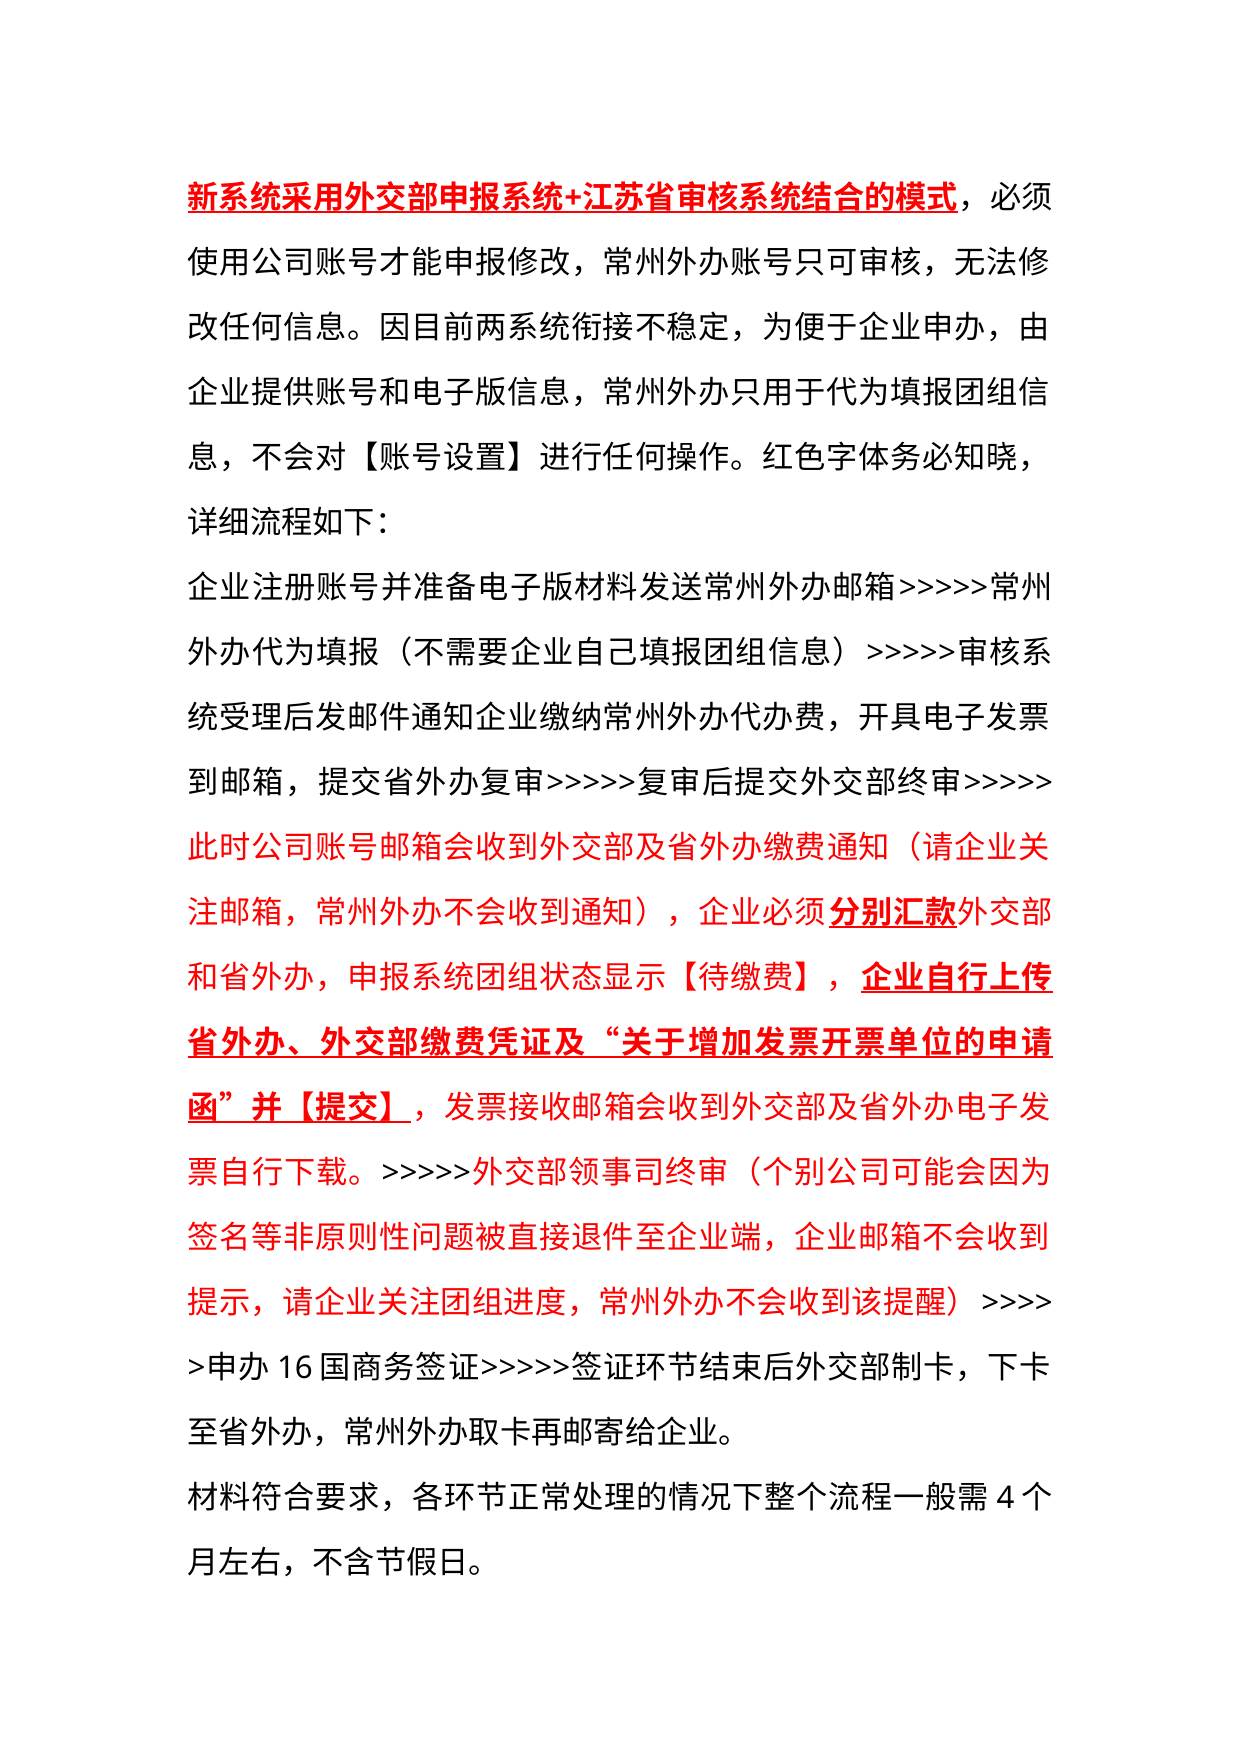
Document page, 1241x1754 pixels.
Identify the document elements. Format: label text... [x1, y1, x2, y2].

text 企业注册账号并准备电子版材料发送常州外办邮箱>>>>>常州外办代为填报（不需要企业自己填报团组信息）>>>>>审核系统受理后发邮件通知企业缴纳常州外办代办费，开具电子发票到邮箱，提交省外办复审>>>>>复审后提交外交部终审>>>>>此时公司账号邮箱会收到外交部及省外办缴费通知（请企业关注邮箱，常州外办不会收到通知），企业必须分别汇款外交部和省外办，申报系统团组状态显示【待缴费】，企业自行上传省外办、外交部缴费凭证及“关于增加发票开票单位的申请函”并【提交】，发票接收邮箱会收到外交部及省外办电子发票自行下载。>>>>>外交部领事司终审（个别公司可能会因为签名等非原则性问题被直接退件至企业端，企业邮箱不会收到提示，请企业关注团组进度，常州外办不会收到该提醒）>>>>>申办16国商务签证>>>>>签证环节结束后外交部制卡，下卡至省外办，常州外办取卡再邮寄给企业。 [187, 1057, 1053, 1462]
text 新系统采用外交部申报系统+江苏省审核系统结合的模式，必须使用公司账号才能申报修改，常州外办账号只可审核，无法修改任何信息。因目前两系统衔接不稳定，为便于企业申办，由企业提供账号和电子版信息，常州外办只用于代为填报团组信息，不会对【账号设置】进行任何操作。红色字体务必知晓，详细流程如下： [187, 162, 1053, 552]
text 材料符合要求，各环节正常处理的情况下整个流程一般需4个月左右，不含节假日。 [187, 1462, 1053, 1592]
text 企业注册账号并准备电子版材料发送常州外办邮箱>>>>>常州外办代为填报（不需要企业自己填报团组信息）>>>>>审核系统受理后发邮件通知企业缴纳常州外办代办费，开具电子发票到邮箱，提交省外办复审>>>>>复审后提交外交部终审>>>>>此时公司账号邮箱会收到外交部及省外办缴费通知（请企业关注邮箱，常州外办不会收到通知），企业必须分别汇款外交部和省外办，申报系统团组状态显示【待缴费】，企业自行上传省外办、外交部缴费凭证及“关于增加发票开票单位的申请函”并【提交】，发票接收邮箱会收到外交部及省外办电子发票自行下载。>>>>>外交部领事司终审（个别公司可能会因为签名等非原则性问题被直接退件至企业端，企业邮箱不会收到提示，请企业关注团组进度，常州外办不会收到该提醒）>>>>>申办16国商务签证>>>>>签证环节结束后外交部制卡，下卡至省外办，常州外办取卡再邮寄给企业。 [187, 552, 1053, 1056]
